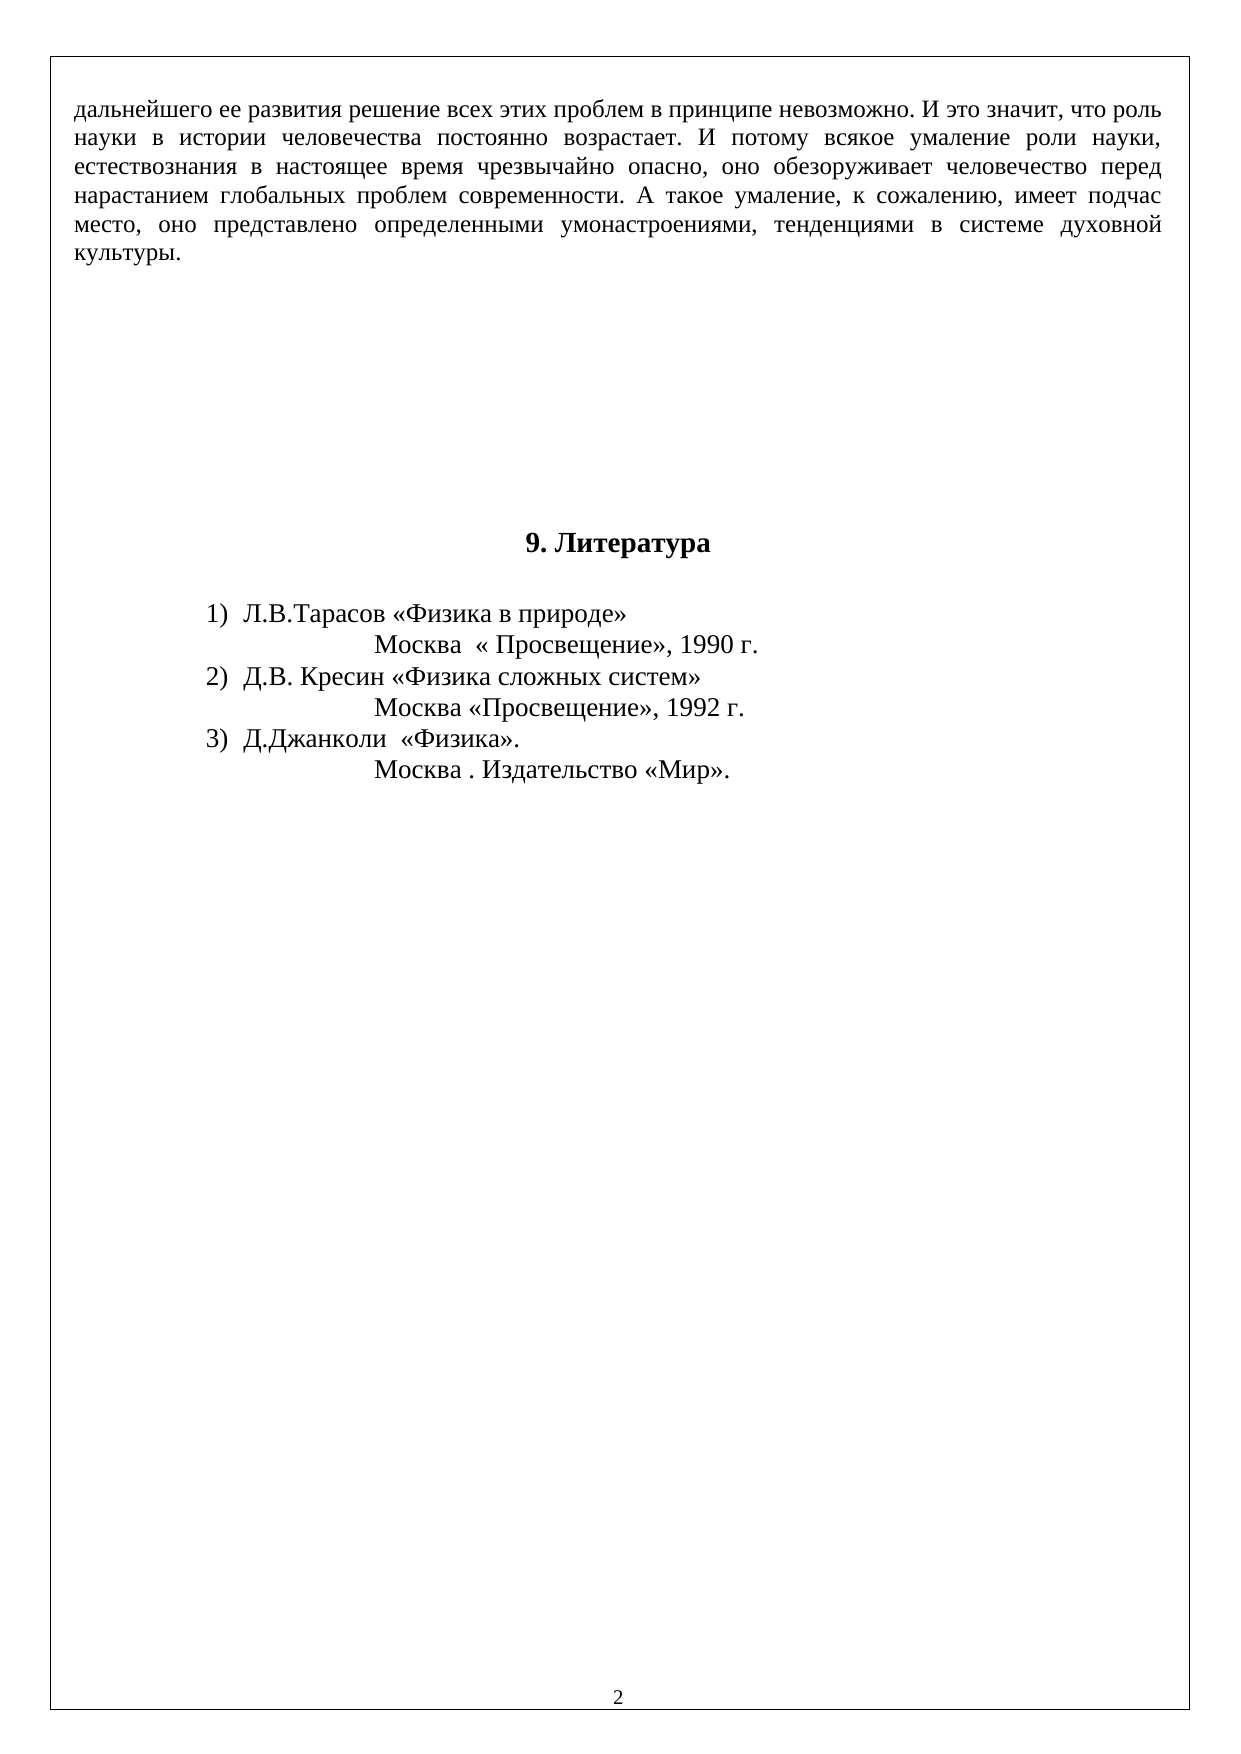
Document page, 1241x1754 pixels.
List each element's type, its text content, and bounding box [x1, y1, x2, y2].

text Москва « Просвещение», 1990 г. [206, 628, 1162, 659]
text 9. Литература [74, 525, 1162, 558]
text Москва «Просвещение», 1992 г. [206, 691, 1162, 722]
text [74, 94, 1162, 266]
text Москва . Издательство «Мир». [206, 753, 1162, 784]
list Л.В.Тарасов «Физика в природе» [206, 597, 1162, 628]
list Д.Джанколи «Физика». [206, 722, 1162, 753]
list Д.В. Кресин «Физика сложных систем» [206, 659, 1162, 691]
